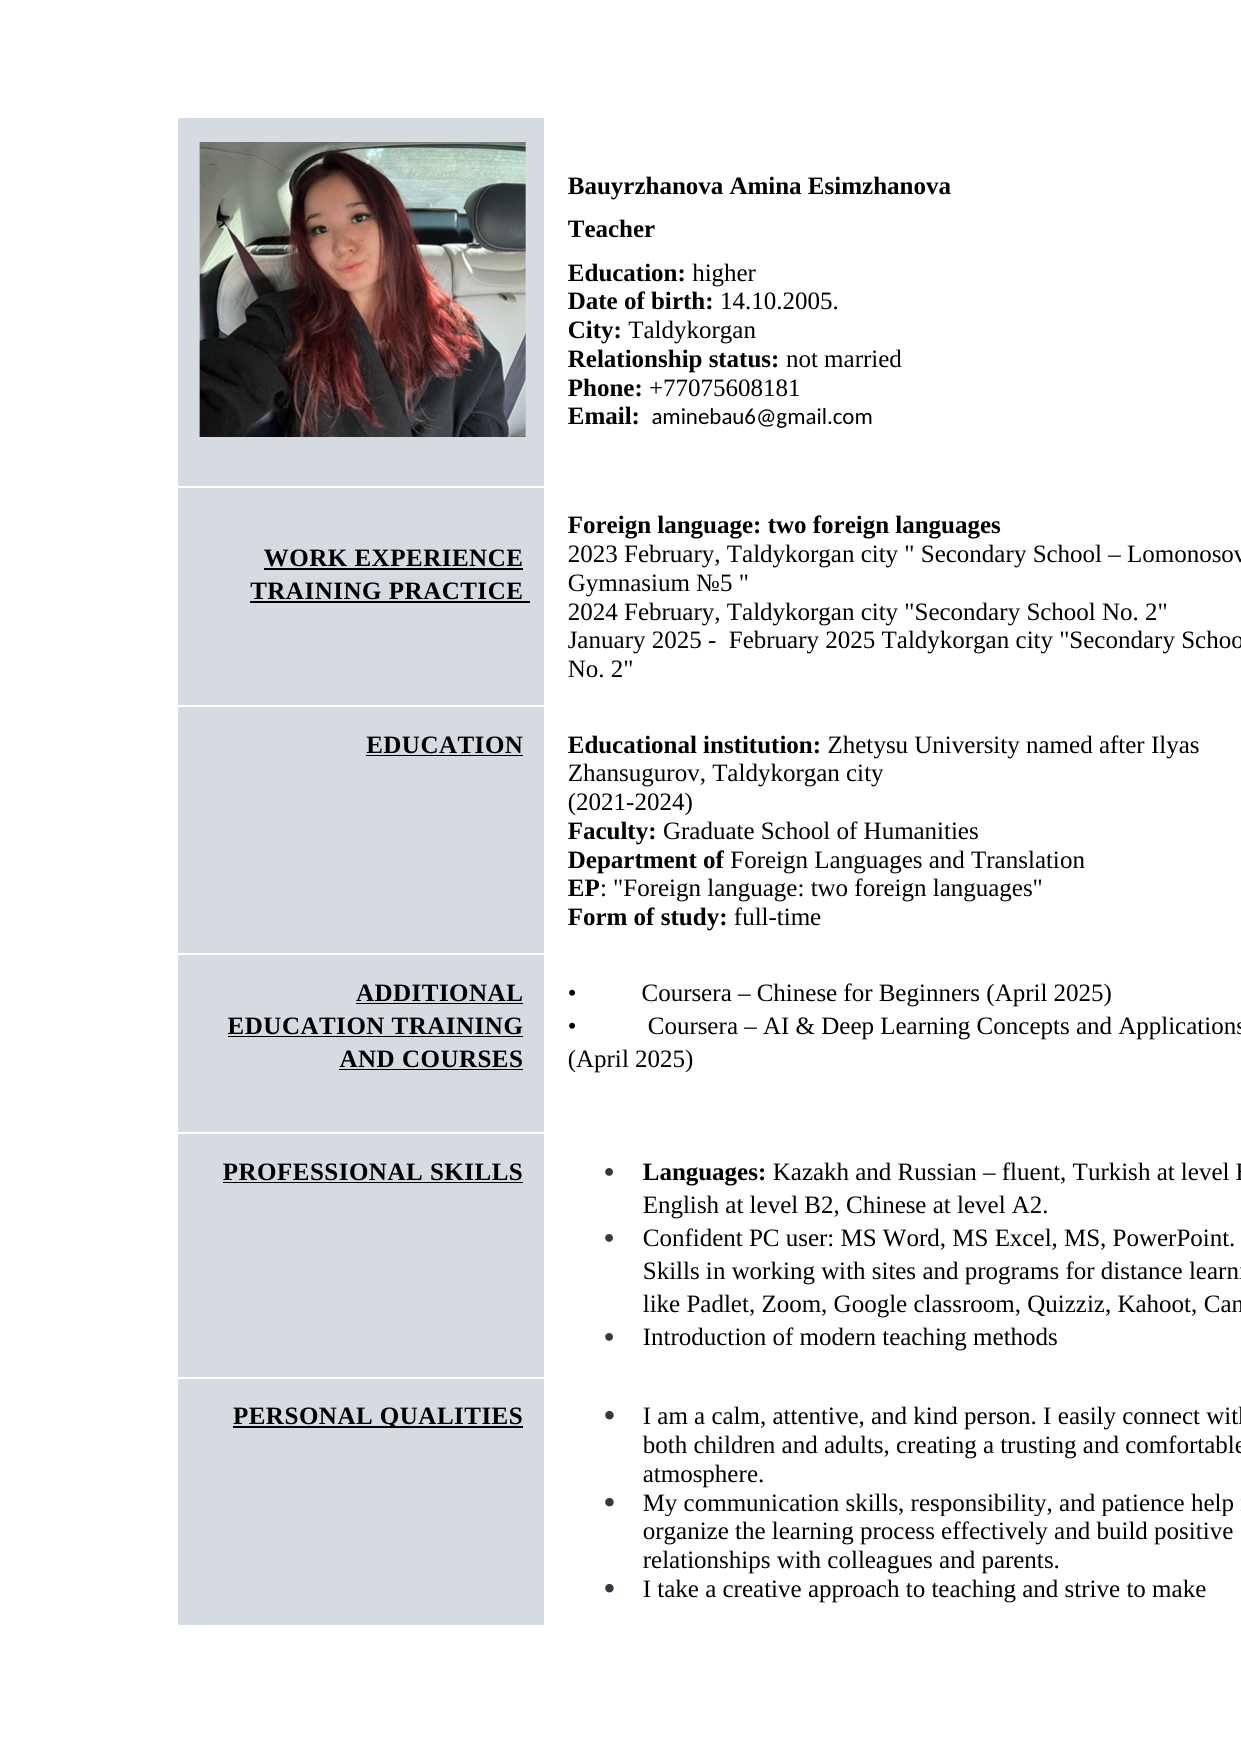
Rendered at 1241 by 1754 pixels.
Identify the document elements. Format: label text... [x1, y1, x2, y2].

table_cell • Coursera – Chinese for Beginners (April 2025) • Coursera – AI & Deep Learning Concepts and Applications (April 2025) [546, 955, 1239, 1132]
table_cell ADDITIONAL EDUCATION TRAINING AND COURSES [178, 955, 544, 1132]
table_cell EDUCATION [178, 707, 544, 953]
table_cell Educational institution: Zhetysu University named after Ilyas Zhansugurov, Taldykorgan city (2021-2024) Faculty: Graduate School of Humanities Department of Foreign Languages and Translation EP: "Foreign language: two foreign languages" Form of study: full-time [546, 707, 1239, 953]
table_cell Foreign language: two foreign languages 2023 February, Taldykorgan city " Secondary School – Lomonosov Gymnasium №5 " 2024 February, Taldykorgan city "Secondary School No. 2" January 2025 - February 2025 Taldykorgan city "Secondary School No. 2" [546, 488, 1239, 705]
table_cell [546, 1379, 1239, 1625]
table_header Bauyrzhanova Amina Esimzhanova Teacher Education: higher Date of birth: 14.10.2005. City: Taldykorgan Relationship status: not married Phone: +77075608181 Email: aminebau6@gmail.com [546, 120, 1239, 486]
table_cell WORK EXPERIENCE TRAINING PRACTICE [178, 488, 544, 705]
table_header [178, 118, 544, 486]
table_cell PERSONAL QUALITIES [178, 1379, 544, 1625]
picture [199, 142, 526, 437]
table_cell Languages: Kazakh and Russian – fluent, Turkish at level B2, English at level B2, Chinese at level A2. Confident PC user: MS Word, MS Excel, MS, PowerPoint. Skills in working with sites and programs for distance learning like Padlet, Zoom, Google classroom, Quizziz, Kahoot, Сanva. Introduction of modern teaching methods [546, 1134, 1239, 1377]
table_cell PROFESSIONAL SKILLS [178, 1134, 544, 1377]
